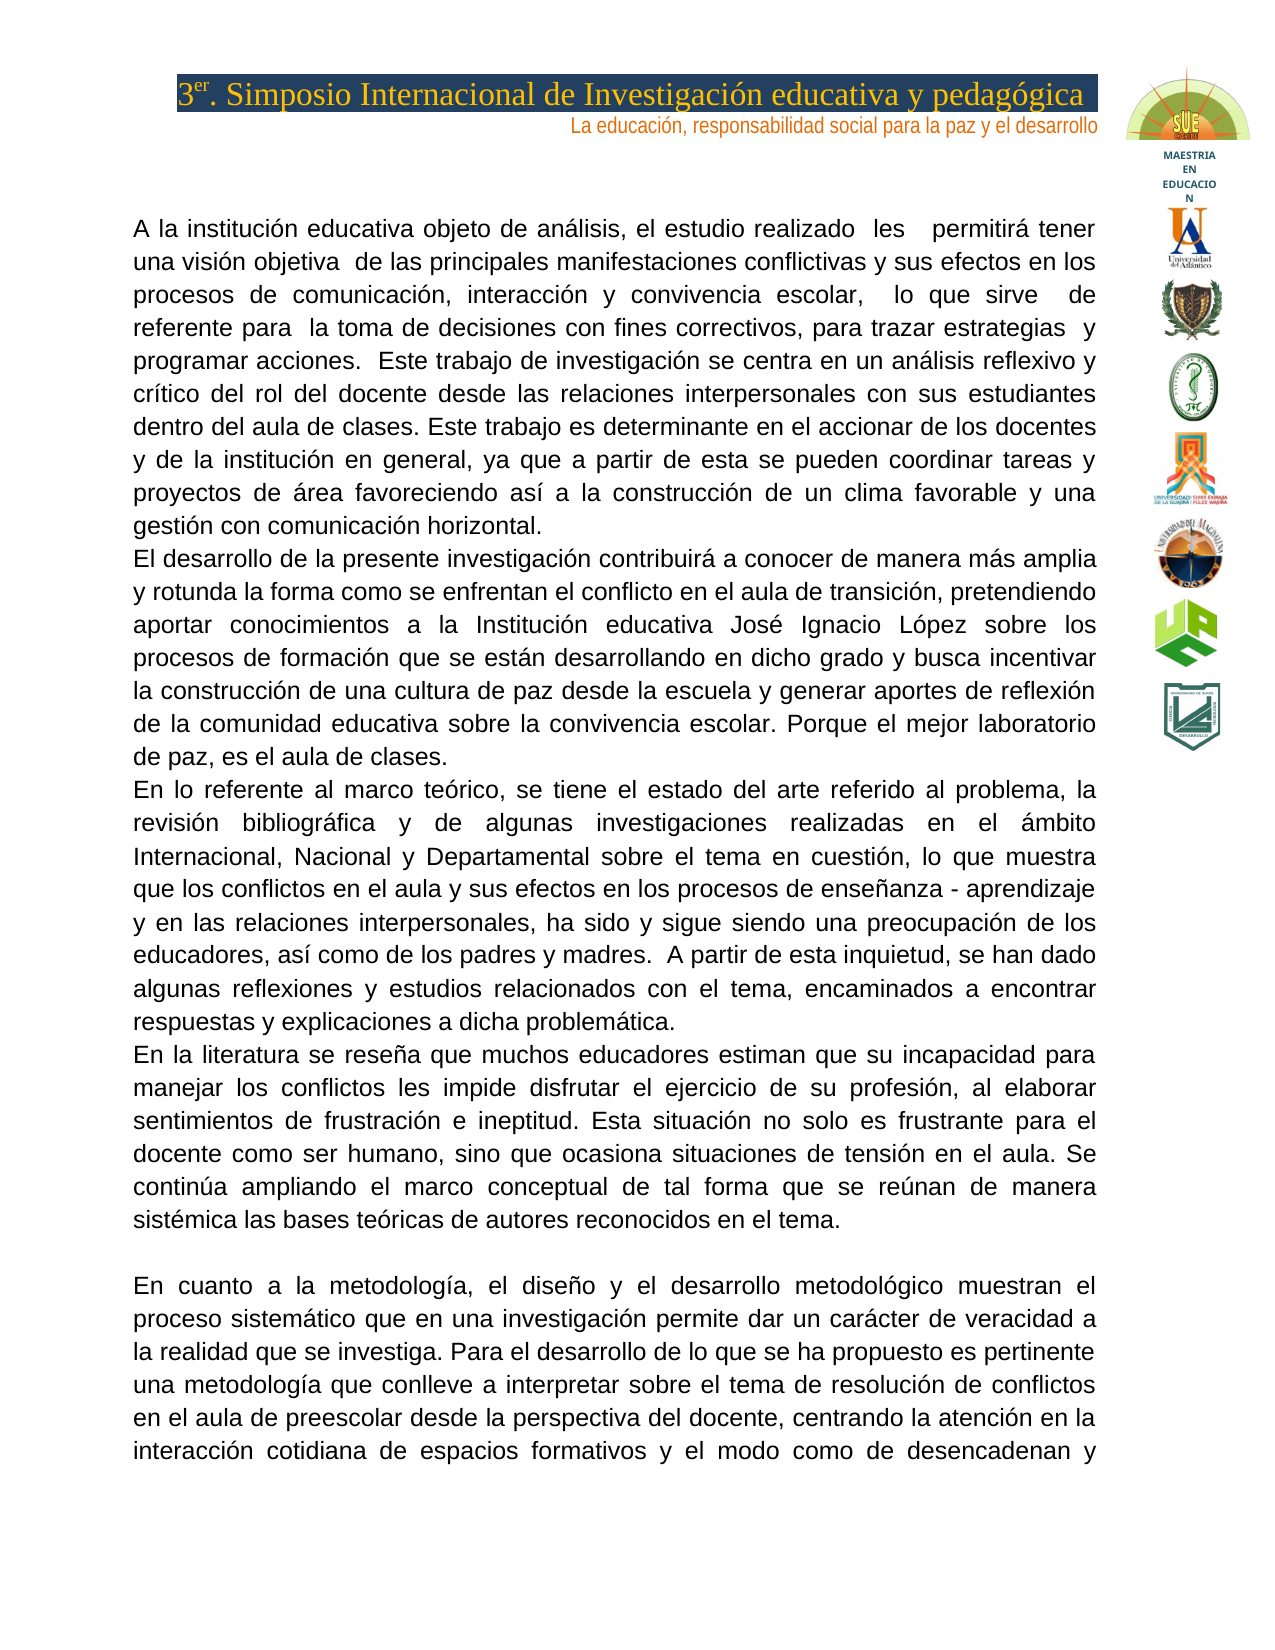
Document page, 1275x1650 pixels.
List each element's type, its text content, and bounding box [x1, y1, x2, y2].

text El desarrollo de la presente investigación contribuirá a conocer de manera más amplia y rotunda la forma como se enfrentan el conflicto en el aula de transición, pretendiendo aportar conocimientos a la Institución educativa José Ignacio López sobre los procesos de formación que se están desarrollando en dicho grado y busca incentivar la construcción de una cultura de paz desde la escuela y generar aportes de reflexión de la comunidad educativa sobre la convivencia escolar. Porque el mejor laboratorio de paz, es el aula de clases. [133, 544, 1098, 771]
text A la institución educativa objeto de análisis, el estudio realizado les permitirá tener una visión objetiva de las principales manifestaciones conflictivas y sus efectos en los procesos de comunicación, interacción y convivencia escolar, lo que sirve de referente para la toma de decisiones con fines correctivos, para trazar estrategias y programar acciones. Este trabajo de investigación se centra en un análisis reflexivo y crítico del rol del docente desde las relaciones interpersonales con sus estudiantes dentro del aula de clases. Este trabajo es determinante en el accionar de los docentes y de la institución en general, ya que a partir de esta se pueden coordinar tareas y proyectos de área favoreciendo así a la construcción de un clima favorable y una gestión con comunicación horizontal. [133, 214, 1098, 540]
picture [1152, 432, 1230, 505]
text En la literatura se reseña que muchos educadores estiman que su incapacidad para manejar los conflictos les impide disfrutar el ejercicio de su profesión, al elaborar sentimientos de frustración e ineptitud. Esta situación no solo es frustrante para el docente como ser humano, sino que ocasiona situaciones de tensión en el aula. Se continúa ampliando el marco conceptual de tal forma que se reúnan de manera sistémica las bases teóricas de autores reconocidos en el tema. [133, 1039, 1098, 1233]
picture [1168, 352, 1219, 422]
picture [1160, 204, 1215, 271]
picture [1155, 599, 1218, 667]
text En lo referente al marco teórico, se tiene el estado del arte referido al problema, la revisión bibliográfica y de algunas investigaciones realizadas en el ámbito Internacional, Nacional y Departamental sobre el tema en cuestión, lo que muestra que los conflictos en el aula y sus efectos en los procesos de enseñanza - aprendizaje y en las relaciones interpersonales, ha sido y sigue siendo una preocupación de los educadores, así como de los padres y madres. A partir de esta inquietud, se han dado algunas reflexiones y estudios relacionados con el tema, encaminados a encontrar respuestas y explicaciones a dicha problemática. [133, 775, 1098, 1035]
picture [1161, 279, 1223, 341]
picture [1164, 683, 1221, 751]
picture [1106, 67, 1268, 139]
